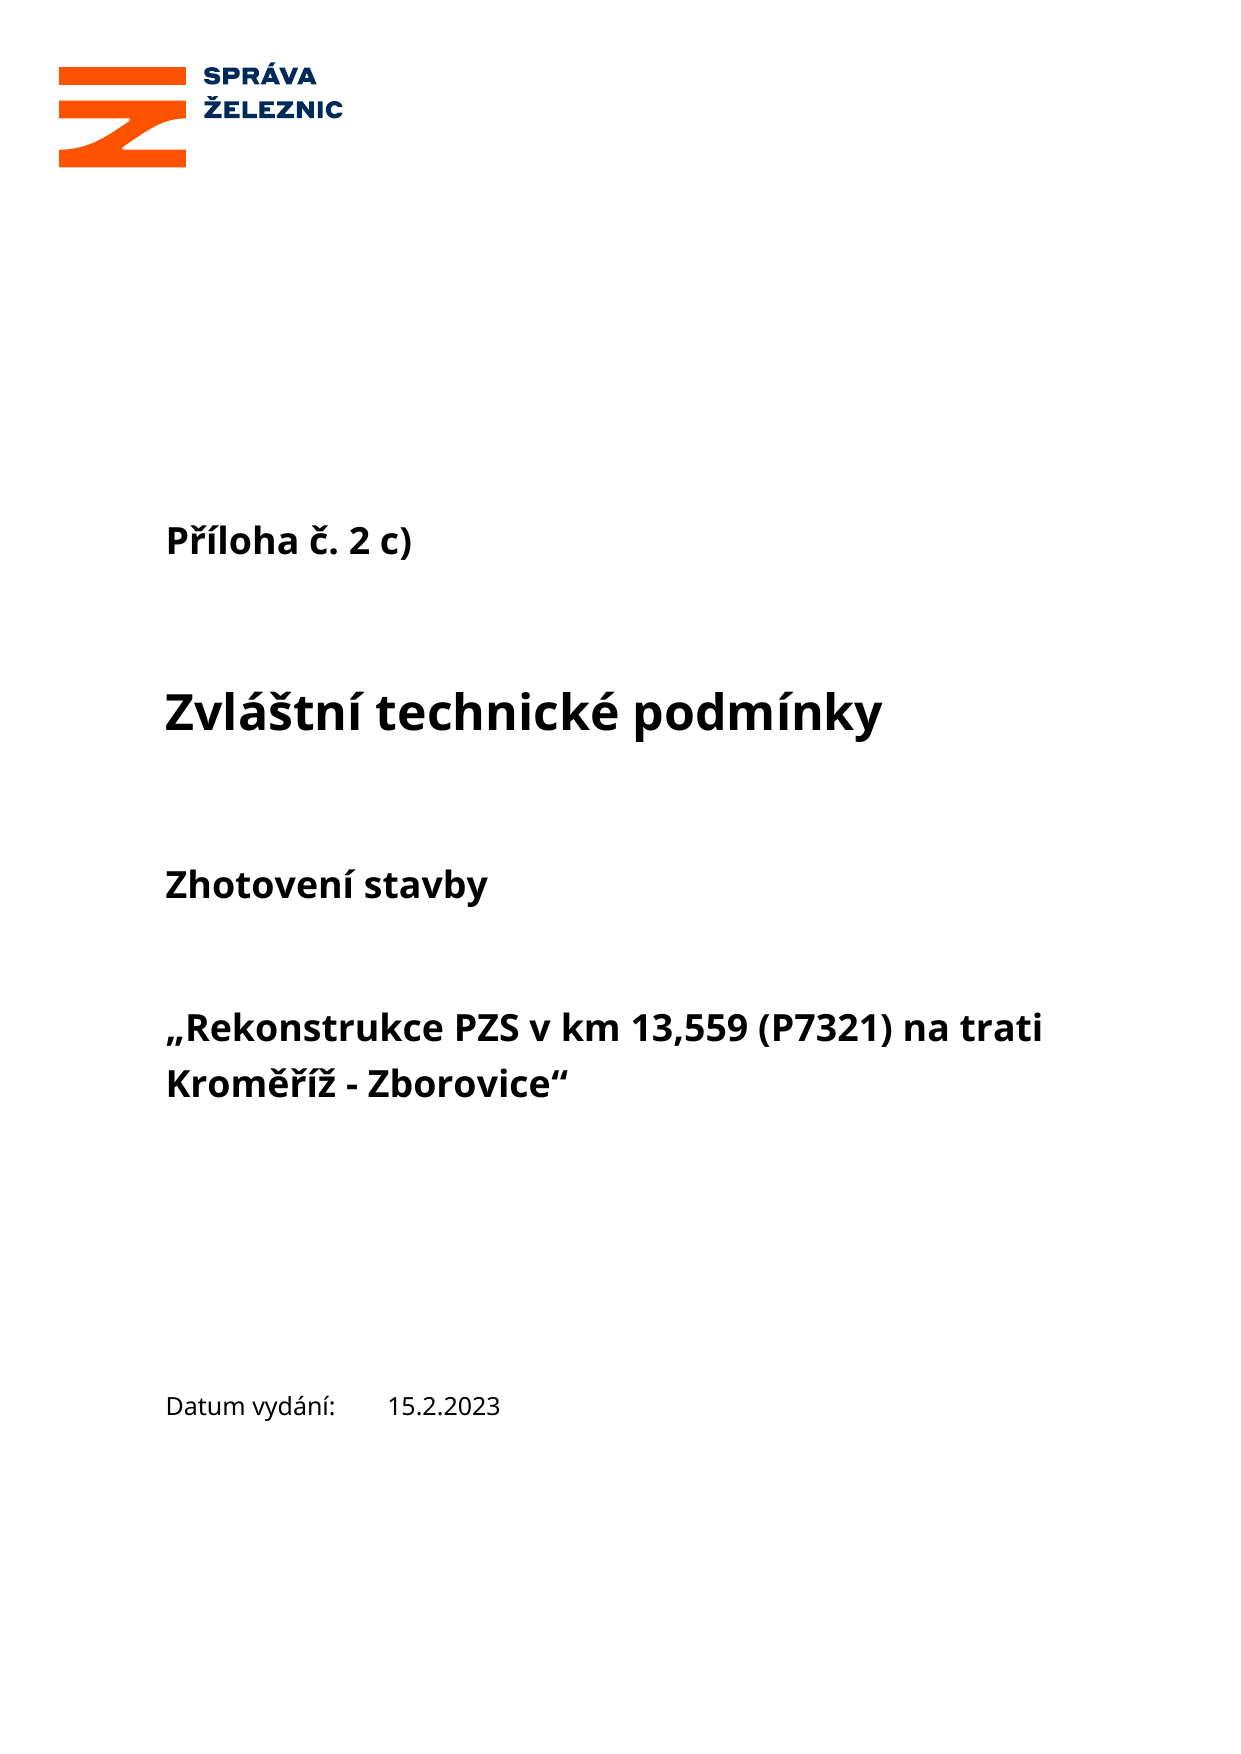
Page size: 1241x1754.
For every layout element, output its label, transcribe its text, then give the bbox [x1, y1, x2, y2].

text Zhotovení stavby [165, 858, 1075, 909]
text „Rekonstrukce PZS v km 13,559 (P7321) na trati Kroměříž - Zborovice“ [165, 1001, 1075, 1109]
text Příloha č. 2 c) [165, 514, 1075, 566]
text Zvláštní technické podmínky [165, 677, 1075, 745]
text Datum vydání: 15.2.2023 [165, 1388, 1075, 1422]
